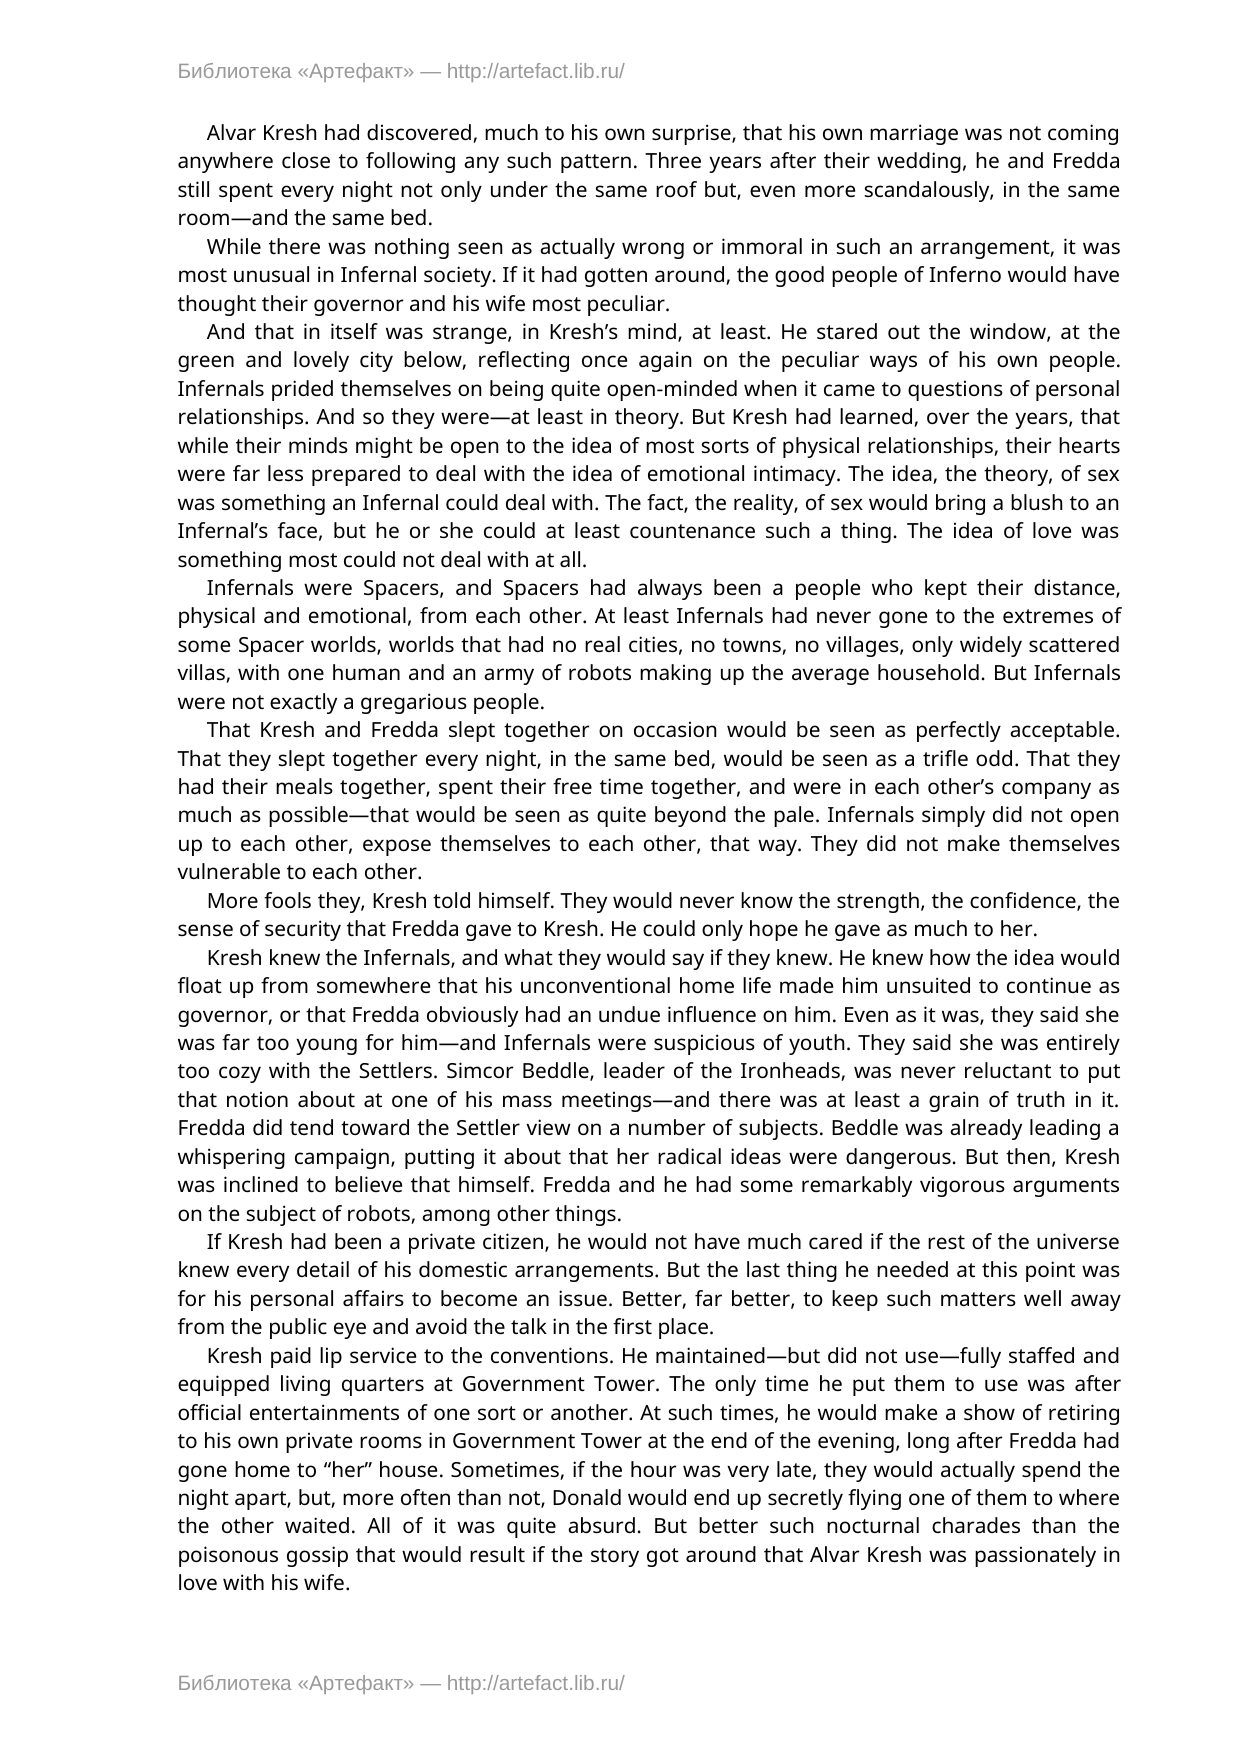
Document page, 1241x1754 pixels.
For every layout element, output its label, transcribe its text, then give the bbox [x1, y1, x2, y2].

text Alvar Kresh had discovered, much to his own surprise, that his own marriage was not coming anywhere close to following any such pattern. Three years after their wedding, he and Fredda still spent every night not only under the same roof but, even more scandalously, in the same room—and the same bed. [177, 118, 1122, 232]
text That Kresh and Fredda slept together on occasion would be seen as perfectly acceptable. That they slept together every night, in the same bed, would be seen as a trifle odd. That they had their meals together, spent their free time together, and were in each other’s company as much as possible—that would be seen as quite beyond the pale. Infernals simply did not open up to each other, expose themselves to each other, that way. They did not make themselves vulnerable to each other. [177, 715, 1122, 886]
text Kresh knew the Infernals, and what they would say if they knew. He knew how the idea would float up from somewhere that his unconventional home life made him unsuited to continue as governor, or that Fredda obviously had an undue influence on him. Even as it was, they said she was far too young for him—and Infernals were suspicious of youth. They said she was entirely too cozy with the Settlers. Simcor Beddle, leader of the Ironheads, was never reluctant to put that notion about at one of his mass meetings—and there was at least a grain of truth in it. Fredda did tend toward the Settler view on a number of subjects. Beddle was already leading a whispering campaign, putting it about that her radical ideas were dangerous. But then, Kresh was inclined to believe that himself. Fredda and he had some remarkably vigorous arguments on the subject of robots, among other things. [177, 943, 1122, 1227]
text While there was nothing seen as actually wrong or immoral in such an arrangement, it was most unusual in Infernal society. If it had gotten around, the good people of Inferno would have thought their governor and his wife most peculiar. [177, 232, 1122, 317]
text And that in itself was strange, in Kresh’s mind, at least. He stared out the window, at the green and lovely city below, reflecting once again on the peculiar ways of his own people. Infernals prided themselves on being quite open-minded when it came to questions of personal relationships. And so they were—at least in theory. But Kresh had learned, over the years, that while their minds might be open to the idea of most sorts of physical relationships, their hearts were far less prepared to deal with the idea of emotional intimacy. The idea, the theory, of sex was something an Infernal could deal with. The fact, the reality, of sex would bring a blush to an Infernal’s face, but he or she could at least countenance such a thing. The idea of love was something most could not deal with at all. [177, 317, 1122, 573]
text Infernals were Spacers, and Spacers had always been a people who kept their distance, physical and emotional, from each other. At least Infernals had never gone to the extremes of some Spacer worlds, worlds that had no real cities, no towns, no villages, only widely scattered villas, with one human and an army of robots making up the average household. But Infernals were not exactly a gregarious people. [177, 573, 1122, 715]
text If Kresh had been a private citizen, he would not have much cared if the rest of the universe knew every detail of his domestic arrangements. But the last thing he needed at this point was for his personal affairs to become an issue. Better, far better, to keep such matters well away from the public eye and avoid the talk in the first place. [177, 1227, 1122, 1341]
text More fools they, Kresh told himself. They would never know the strength, the confidence, the sense of security that Fredda gave to Kresh. He could only hope he gave as much to her. [177, 886, 1122, 943]
text Kresh paid lip service to the conventions. He maintained—but did not use—fully staffed and equipped living quarters at Government Tower. The only time he put them to use was after official entertainments of one sort or another. At such times, he would make a show of retiring to his own private rooms in Government Tower at the end of the evening, long after Fredda had gone home to “her” house. Sometimes, if the hour was very late, they would actually spend the night apart, but, more often than not, Donald would end up secretly flying one of them to where the other waited. All of it was quite absurd. But better such nocturnal charades than the poisonous gossip that would result if the story got around that Alvar Kresh was passionately in love with his wife. [177, 1341, 1122, 1597]
